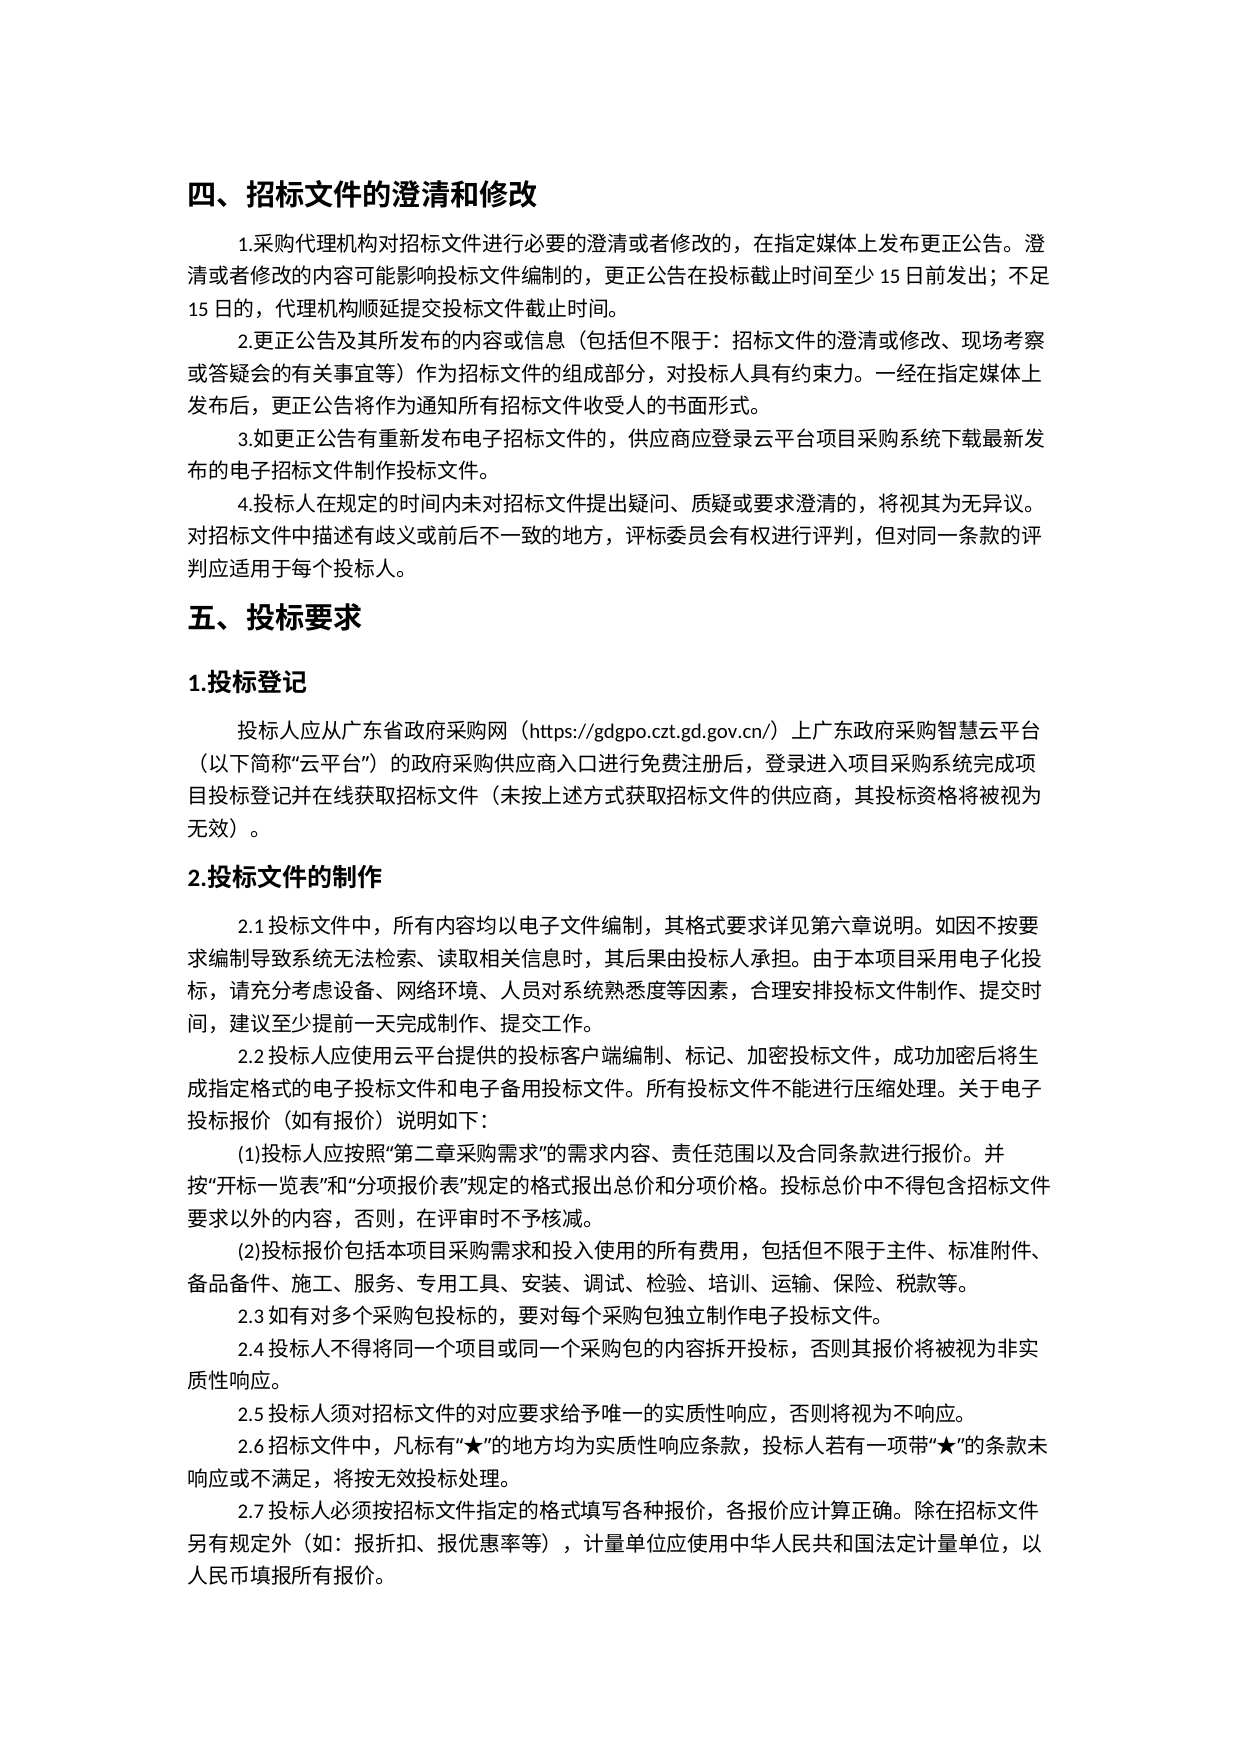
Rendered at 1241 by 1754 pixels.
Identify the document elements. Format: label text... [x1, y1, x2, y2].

text 2.4投标人不得将同一个项目或同一个采购包的内容拆开投标，否则其报价将被视为非实质性响应。 [187, 1332, 1053, 1397]
text 四、招标文件的澄清和修改 [187, 162, 1053, 227]
text 2.6招标文件中，凡标有“★”的地方均为实质性响应条款，投标人若有一项带“★”的条款未响应或不满足，将按无效投标处理。 [187, 1429, 1053, 1494]
text 2.投标文件的制作 [187, 844, 1053, 909]
text 五、投标要求 [187, 584, 1053, 649]
text 2.2投标人应使用云平台提供的投标客户端编制、标记、加密投标文件，成功加密后将生成指定格式的电子投标文件和电子备用投标文件。所有投标文件不能进行压缩处理。关于电子投标报价（如有报价）说明如下： [187, 1039, 1053, 1137]
text (1)投标人应按照“第二章采购需求”的需求内容、责任范围以及合同条款进行报价。并按“开标一览表”和“分项报价表”规定的格式报出总价和分项价格。投标总价中不得包含招标文件要求以外的内容，否则，在评审时不予核减。 [187, 1137, 1053, 1234]
text 2.1投标文件中，所有内容均以电子文件编制，其格式要求详见第六章说明。如因不按要求编制导致系统无法检索、读取相关信息时，其后果由投标人承担。由于本项目采用电子化投标，请充分考虑设备、网络环境、人员对系统熟悉度等因素，合理安排投标文件制作、提交时间，建议至少提前一天完成制作、提交工作。 [187, 909, 1053, 1039]
text 投标人应从广东省政府采购网（https://gdgpo.czt.gd.gov.cn/）上广东政府采购智慧云平台（以下简称“云平台”）的政府采购供应商入口进行免费注册后，登录进入项目采购系统完成项目投标登记并在线获取招标文件（未按上述方式获取招标文件的供应商，其投标资格将被视为无效）。 [187, 714, 1053, 844]
text 2.7投标人必须按招标文件指定的格式填写各种报价，各报价应计算正确。除在招标文件另有规定外（如：报折扣、报优惠率等），计量单位应使用中华人民共和国法定计量单位，以人民币填报所有报价。 [187, 1494, 1053, 1592]
text 1.采购代理机构对招标文件进行必要的澄清或者修改的，在指定媒体上发布更正公告。澄清或者修改的内容可能影响投标文件编制的，更正公告在投标截止时间至少15日前发出；不足15日的，代理机构顺延提交投标文件截止时间。 [187, 227, 1053, 324]
text 2.5投标人须对招标文件的对应要求给予唯一的实质性响应，否则将视为不响应。 [187, 1397, 1053, 1429]
text 3.如更正公告有重新发布电子招标文件的，供应商应登录云平台项目采购系统下载最新发布的电子招标文件制作投标文件。 [187, 422, 1053, 487]
text (2)投标报价包括本项目采购需求和投入使用的所有费用，包括但不限于主件、标准附件、备品备件、施工、服务、专用工具、安装、调试、检验、培训、运输、保险、税款等。 [187, 1234, 1053, 1299]
text 1.投标登记 [187, 649, 1053, 714]
text 2.3 如有对多个采购包投标的，要对每个采购包独立制作电子投标文件。 [187, 1299, 1053, 1332]
text 4.投标人在规定的时间内未对招标文件提出疑问、质疑或要求澄清的，将视其为无异议。对招标文件中描述有歧义或前后不一致的地方，评标委员会有权进行评判，但对同一条款的评判应适用于每个投标人。 [187, 487, 1053, 584]
text 2.更正公告及其所发布的内容或信息（包括但不限于：招标文件的澄清或修改、现场考察或答疑会的有关事宜等）作为招标文件的组成部分，对投标人具有约束力。一经在指定媒体上发布后，更正公告将作为通知所有招标文件收受人的书面形式。 [187, 324, 1053, 422]
